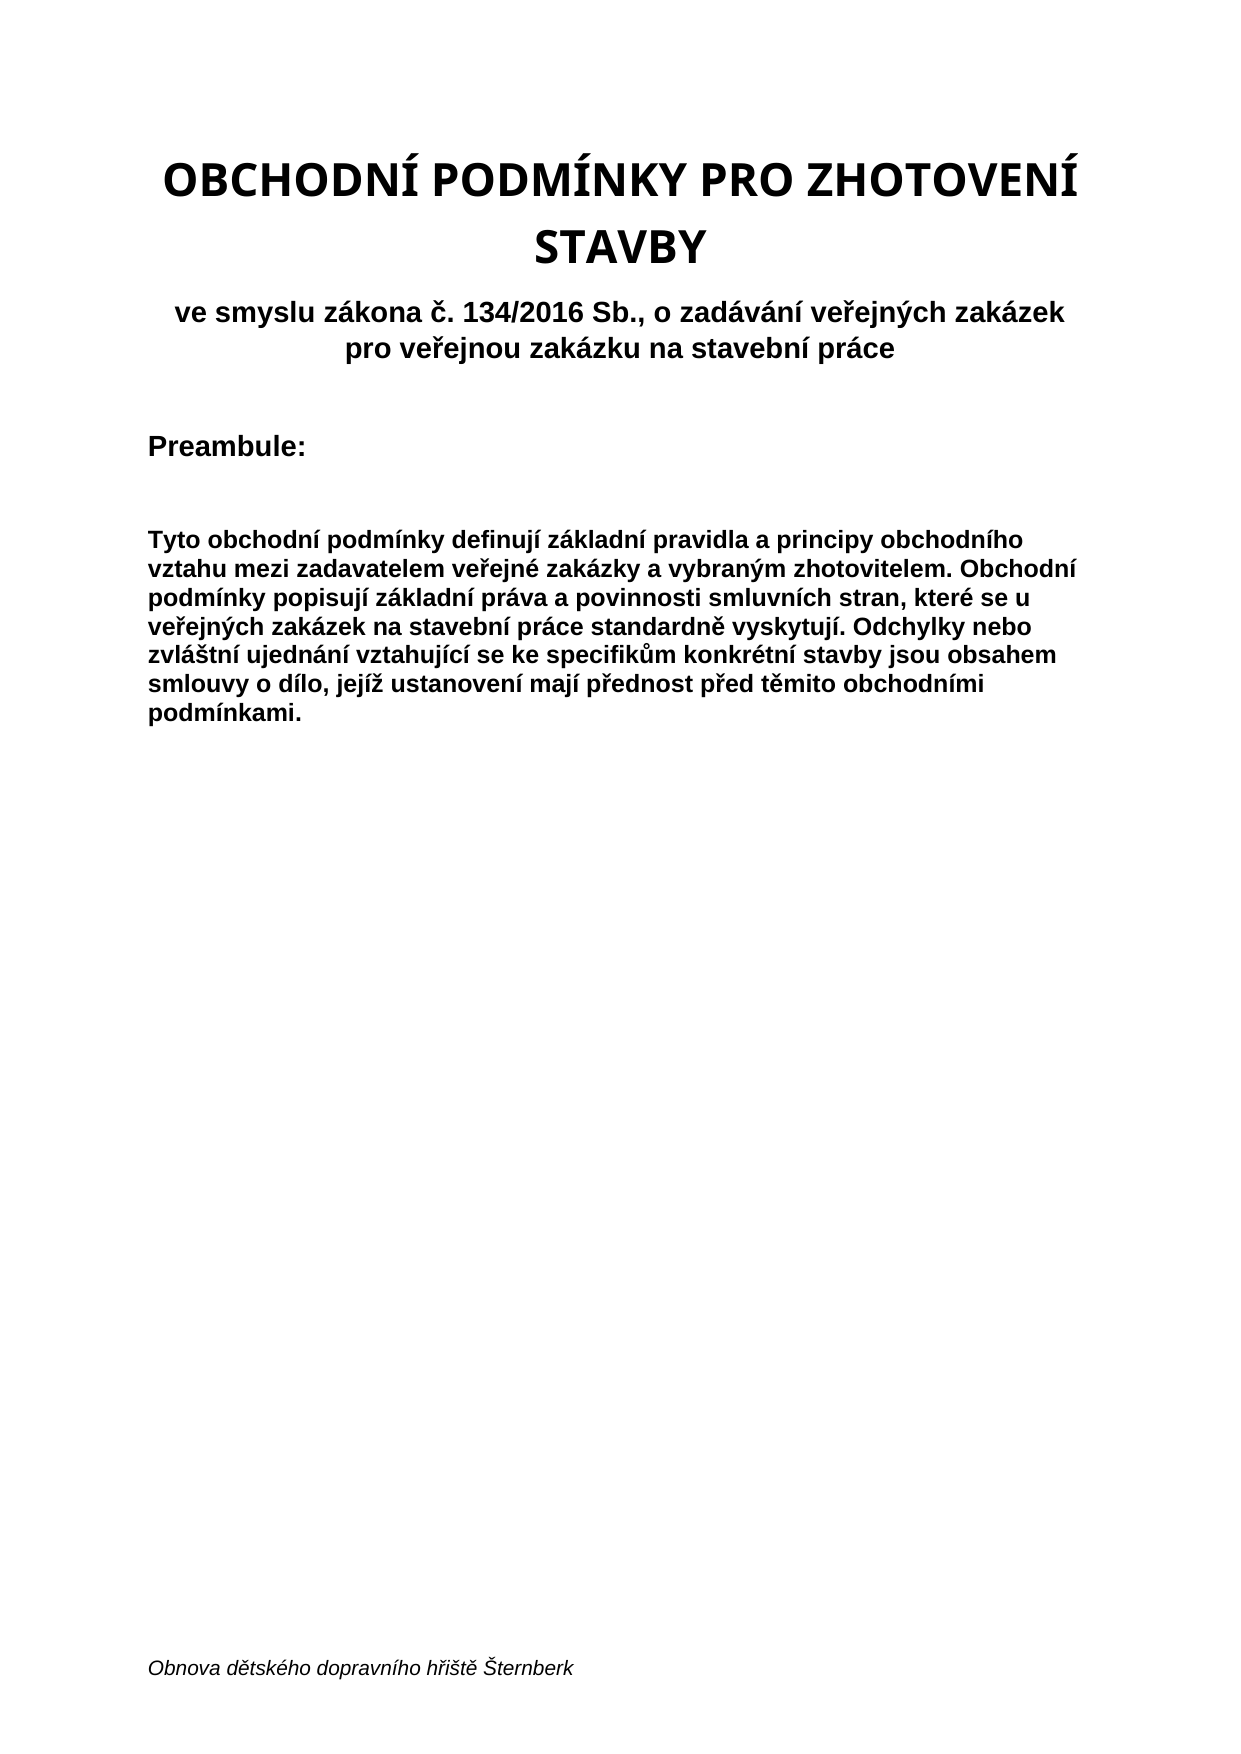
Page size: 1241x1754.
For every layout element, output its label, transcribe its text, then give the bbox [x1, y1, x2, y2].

text OBCHODNÍ PODMÍNKY PRO ZHOTOVENÍ STAVBY [148, 148, 1093, 277]
text Preambule: [148, 429, 1093, 463]
text Tyto obchodní podmínky definují základní pravidla a principy obchodního vztahu mezi zadavatelem veřejné zakázky a vybraným zhotovitelem. Obchodní podmínky popisují základní práva a povinnosti smluvních stran, které se u veřejných zakázek na stavební práce standardně vyskytují. Odchylky nebo zvláštní ujednání vztahující se ke specifikům konkrétní stavby jsou obsahem smlouvy o dílo, jejíž ustanovení mají přednost před těmito obchodními podmínkami. [148, 526, 1093, 727]
text ve smyslu zákona č. 134/2016 Sb., o zadávání veřejných zakázek pro veřejnou zakázku na stavební práce [148, 295, 1093, 364]
